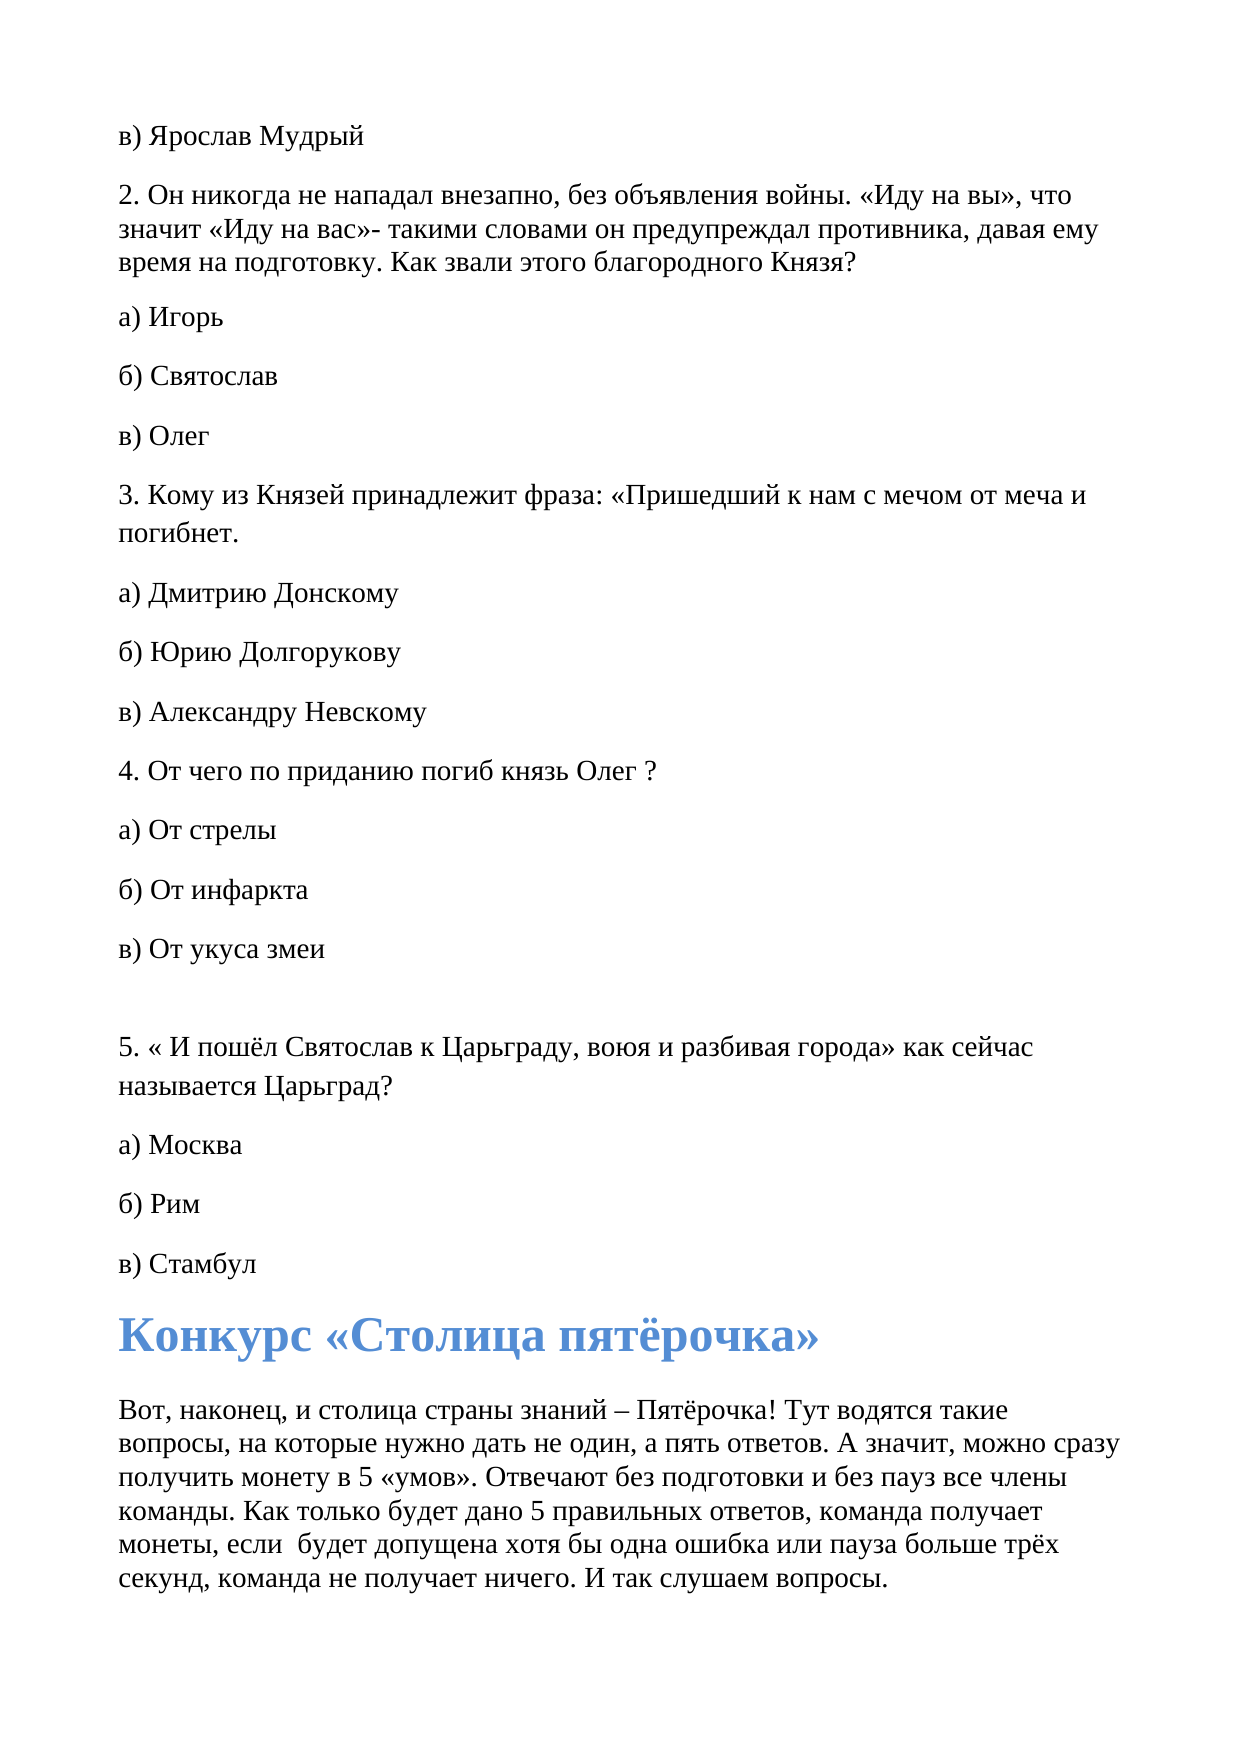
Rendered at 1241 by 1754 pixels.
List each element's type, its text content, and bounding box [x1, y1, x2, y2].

text в) Александру Невскому [118, 694, 1122, 727]
text Конкурс «Столица пятёрочка» [118, 1305, 1122, 1363]
text в) Стамбул [118, 1246, 1122, 1279]
text в) Ярослав Мудрый [118, 118, 1122, 152]
text а) Дмитрию Донскому [118, 575, 1122, 608]
text б) От инфаркта [118, 872, 1122, 905]
text 2. Он никогда не нападал внезапно, без объявления войны. «Иду на вы», что значит «Иду на вас»- такими словами он предупреждал противника, давая ему время на подготовку. Как звали этого благородного Князя? [118, 177, 1122, 278]
text а) Игорь [118, 299, 1122, 332]
text б) Святослав [118, 358, 1122, 392]
text в) От укуса змеи [118, 931, 1122, 965]
text а) От стрелы [118, 812, 1122, 846]
text 4. От чего по приданию погиб князь Олег ? [118, 753, 1122, 787]
text б) Юрию Долгорукову [118, 634, 1122, 668]
text а) Москва [118, 1127, 1122, 1161]
text 3. Кому из Князей принадлежит фраза: «Пришедший к нам с мечом от меча и погибнет. [118, 477, 1122, 549]
text в) Олег [118, 418, 1122, 451]
text Вот, наконец, и столица страны знаний – Пятёрочка! Тут водятся такие вопросы, на которые нужно дать не один, а пять ответов. А значит, можно сразу получить монету в 5 «умов». Отвечают без подготовки и без пауз все члены команды. Как только будет дано 5 правильных ответов, команда получает монеты, если будет допущена хотя бы одна ошибка или пауза больше трёх секунд, команда не получает ничего. И так слушаем вопросы. [118, 1392, 1122, 1593]
text 5. « И пошёл Святослав к Царьграду, воюя и разбивая города» как сейчас называется Царьград? [118, 991, 1122, 1101]
text б) Рим [118, 1186, 1122, 1220]
